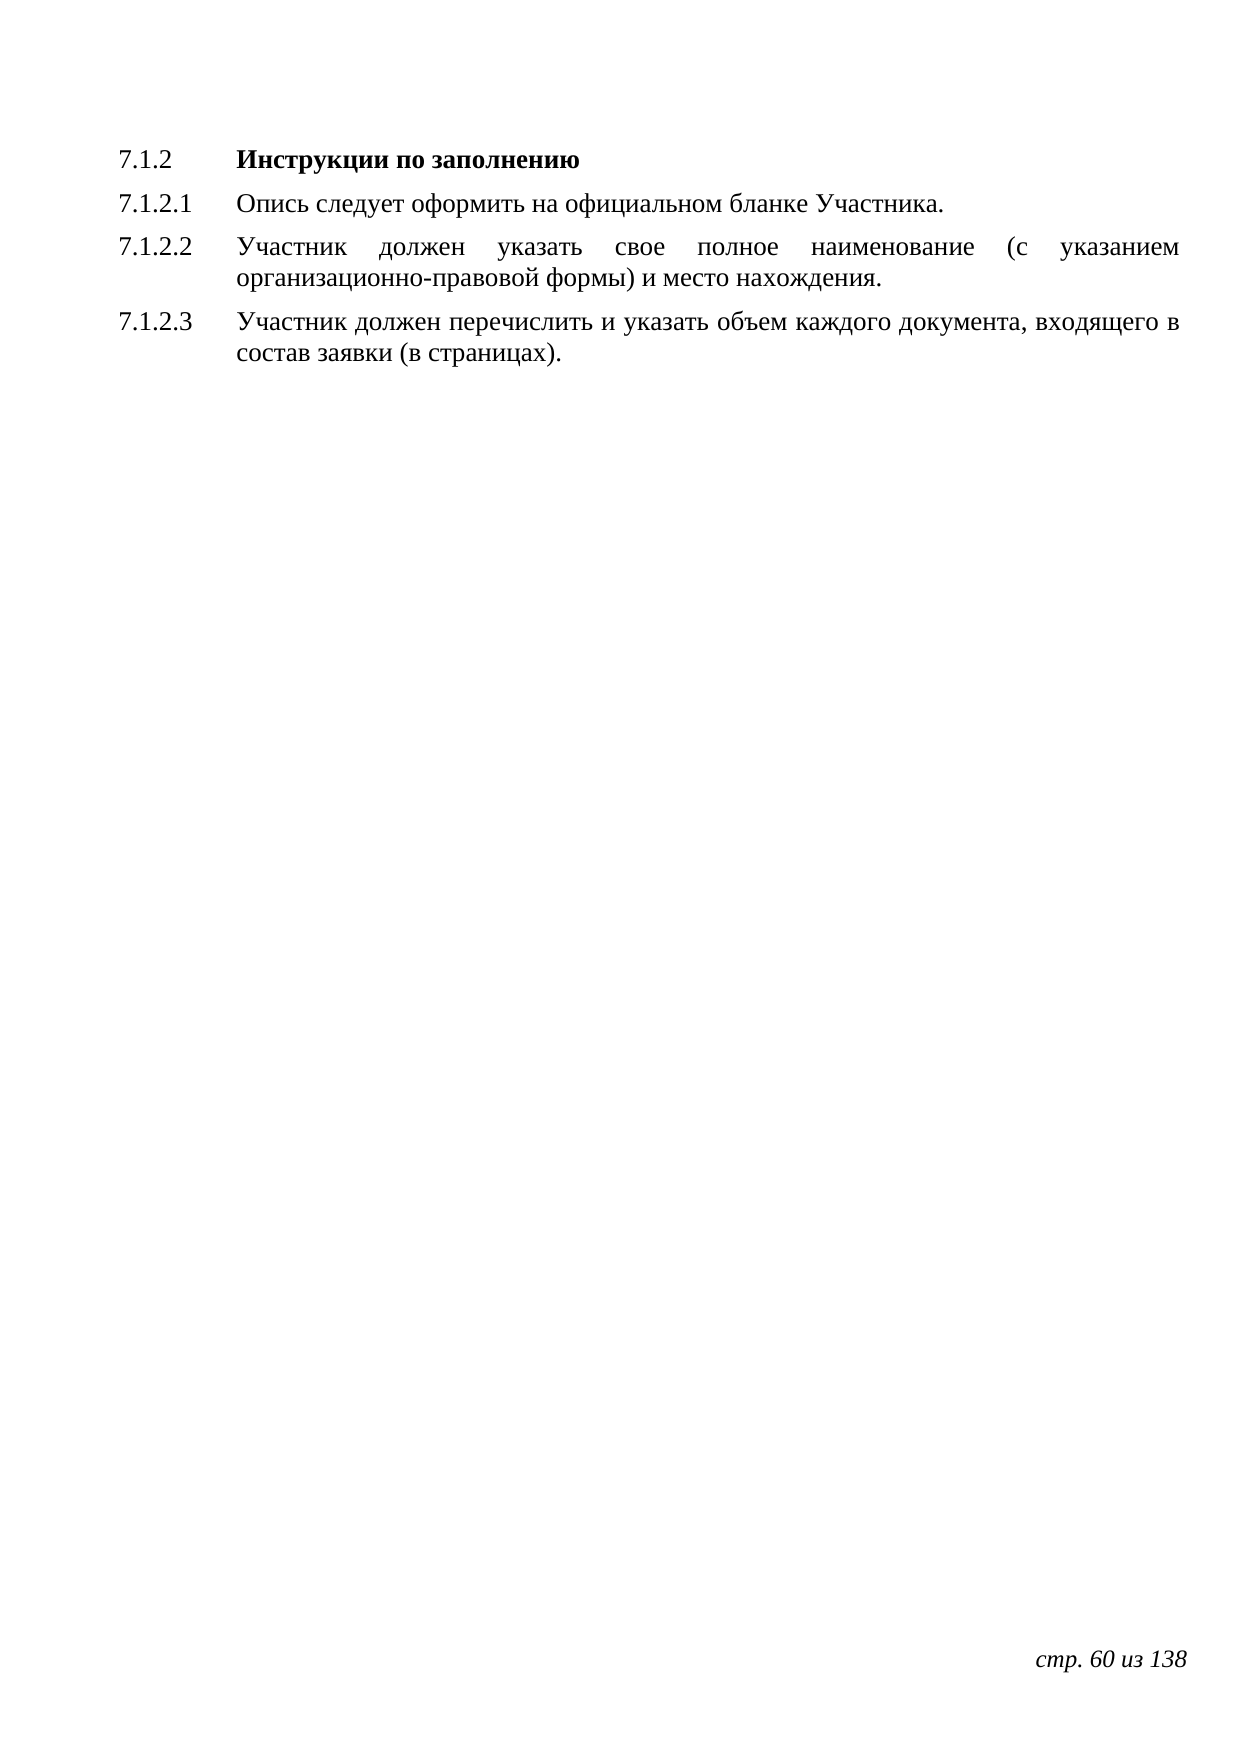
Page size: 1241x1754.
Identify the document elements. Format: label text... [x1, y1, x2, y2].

list Участник должен указать свое полное наименование (с указанием организационно-правовой формы) и место нахождения. [118, 230, 1181, 293]
list Инструкции по заполнению [118, 143, 1181, 174]
list Опись следует оформить на официальном бланке Участника. [118, 187, 1181, 218]
list Участник должен перечислить и указать объем каждого документа, входящего в состав заявки (в страницах). [118, 305, 1181, 367]
